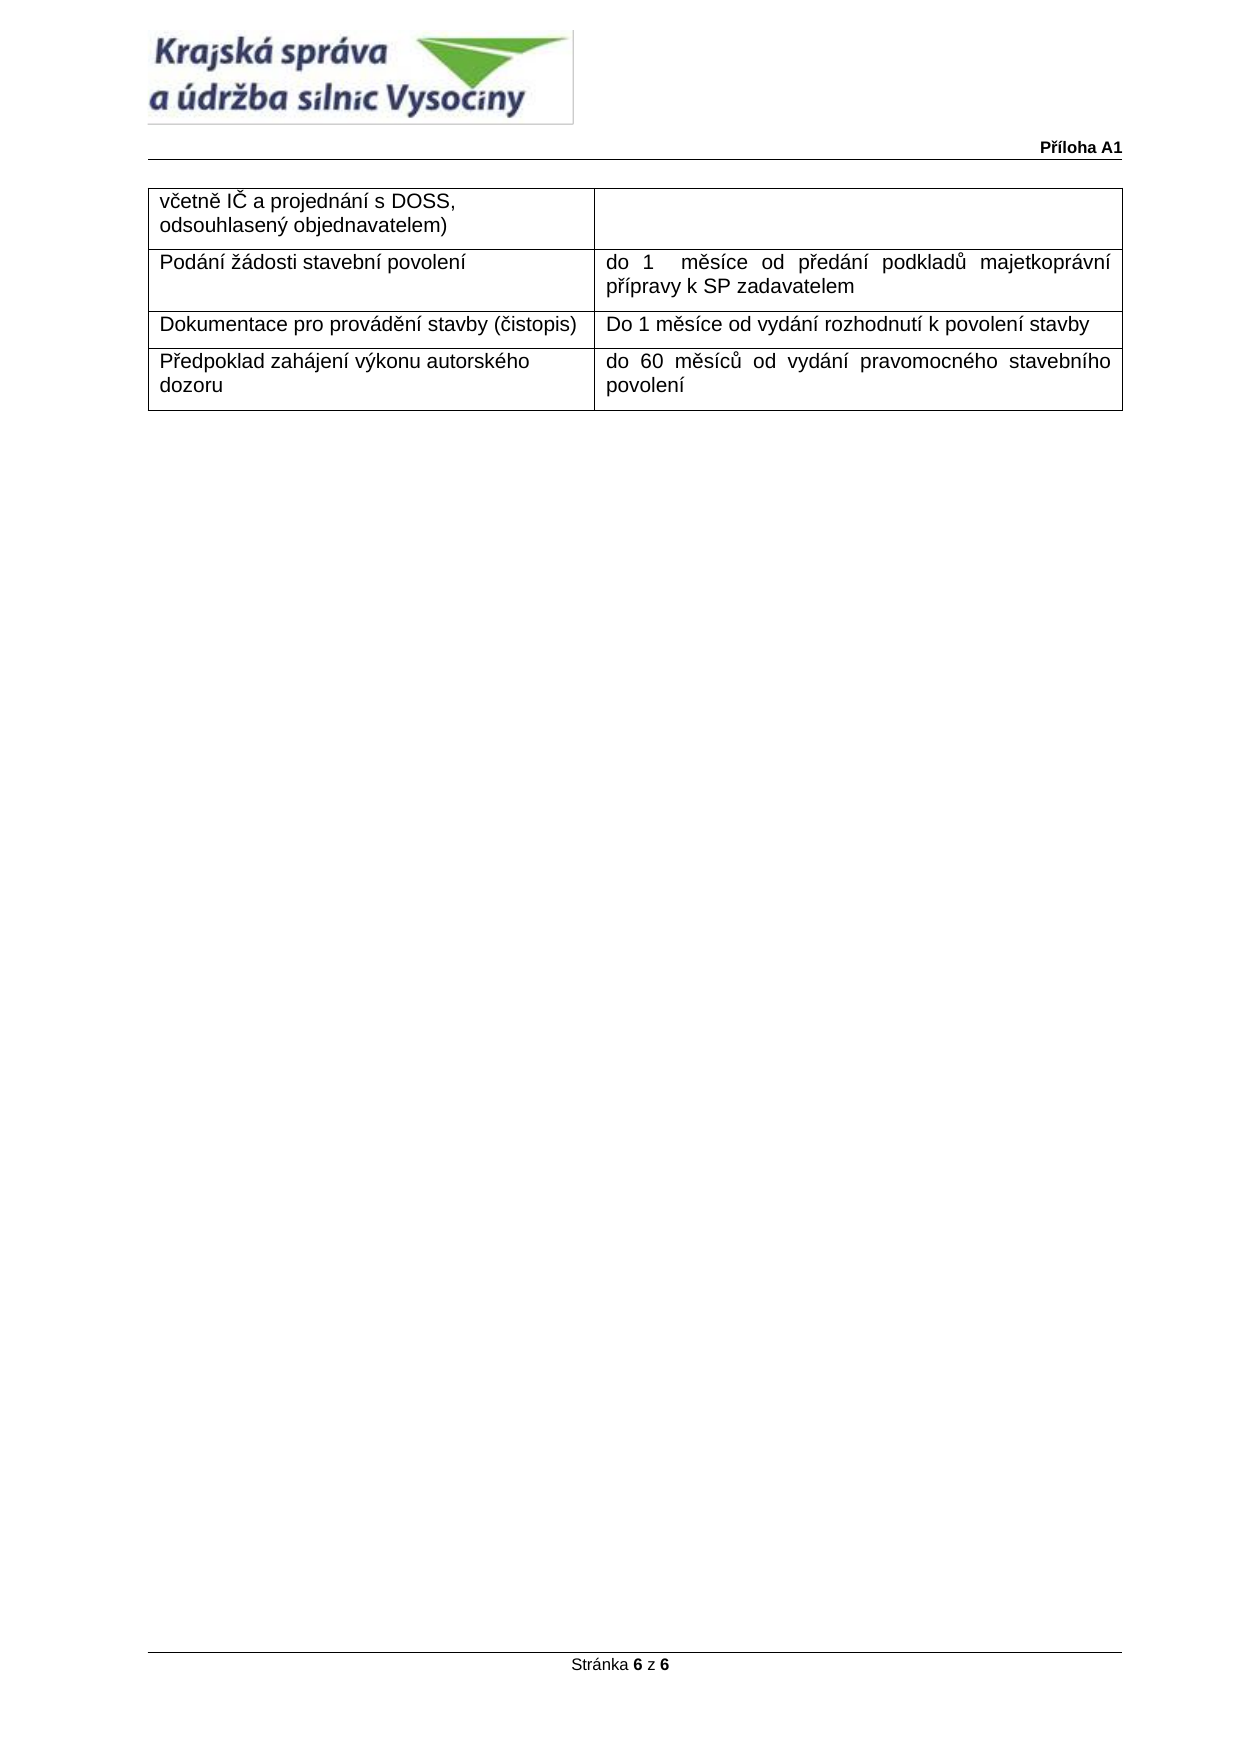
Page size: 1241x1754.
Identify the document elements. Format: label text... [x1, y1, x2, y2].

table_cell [595, 189, 1122, 249]
table_cell Podání žádosti stavební povolení [149, 250, 594, 311]
table_cell do 1 měsíce od předání podkladů majetkoprávní přípravy k SP zadavatelem [595, 250, 1122, 311]
picture [147, 30, 574, 126]
table_cell Dokumentace pro provádění stavby (čistopis) [149, 312, 594, 348]
table_cell Předpoklad zahájení výkonu autorského dozoru [149, 349, 594, 409]
table_cell Do 1 měsíce od vydání rozhodnutí k povolení stavby [595, 312, 1122, 348]
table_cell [149, 189, 594, 249]
table_cell do 60 měsíců od vydání pravomocného stavebního povolení [595, 349, 1122, 409]
